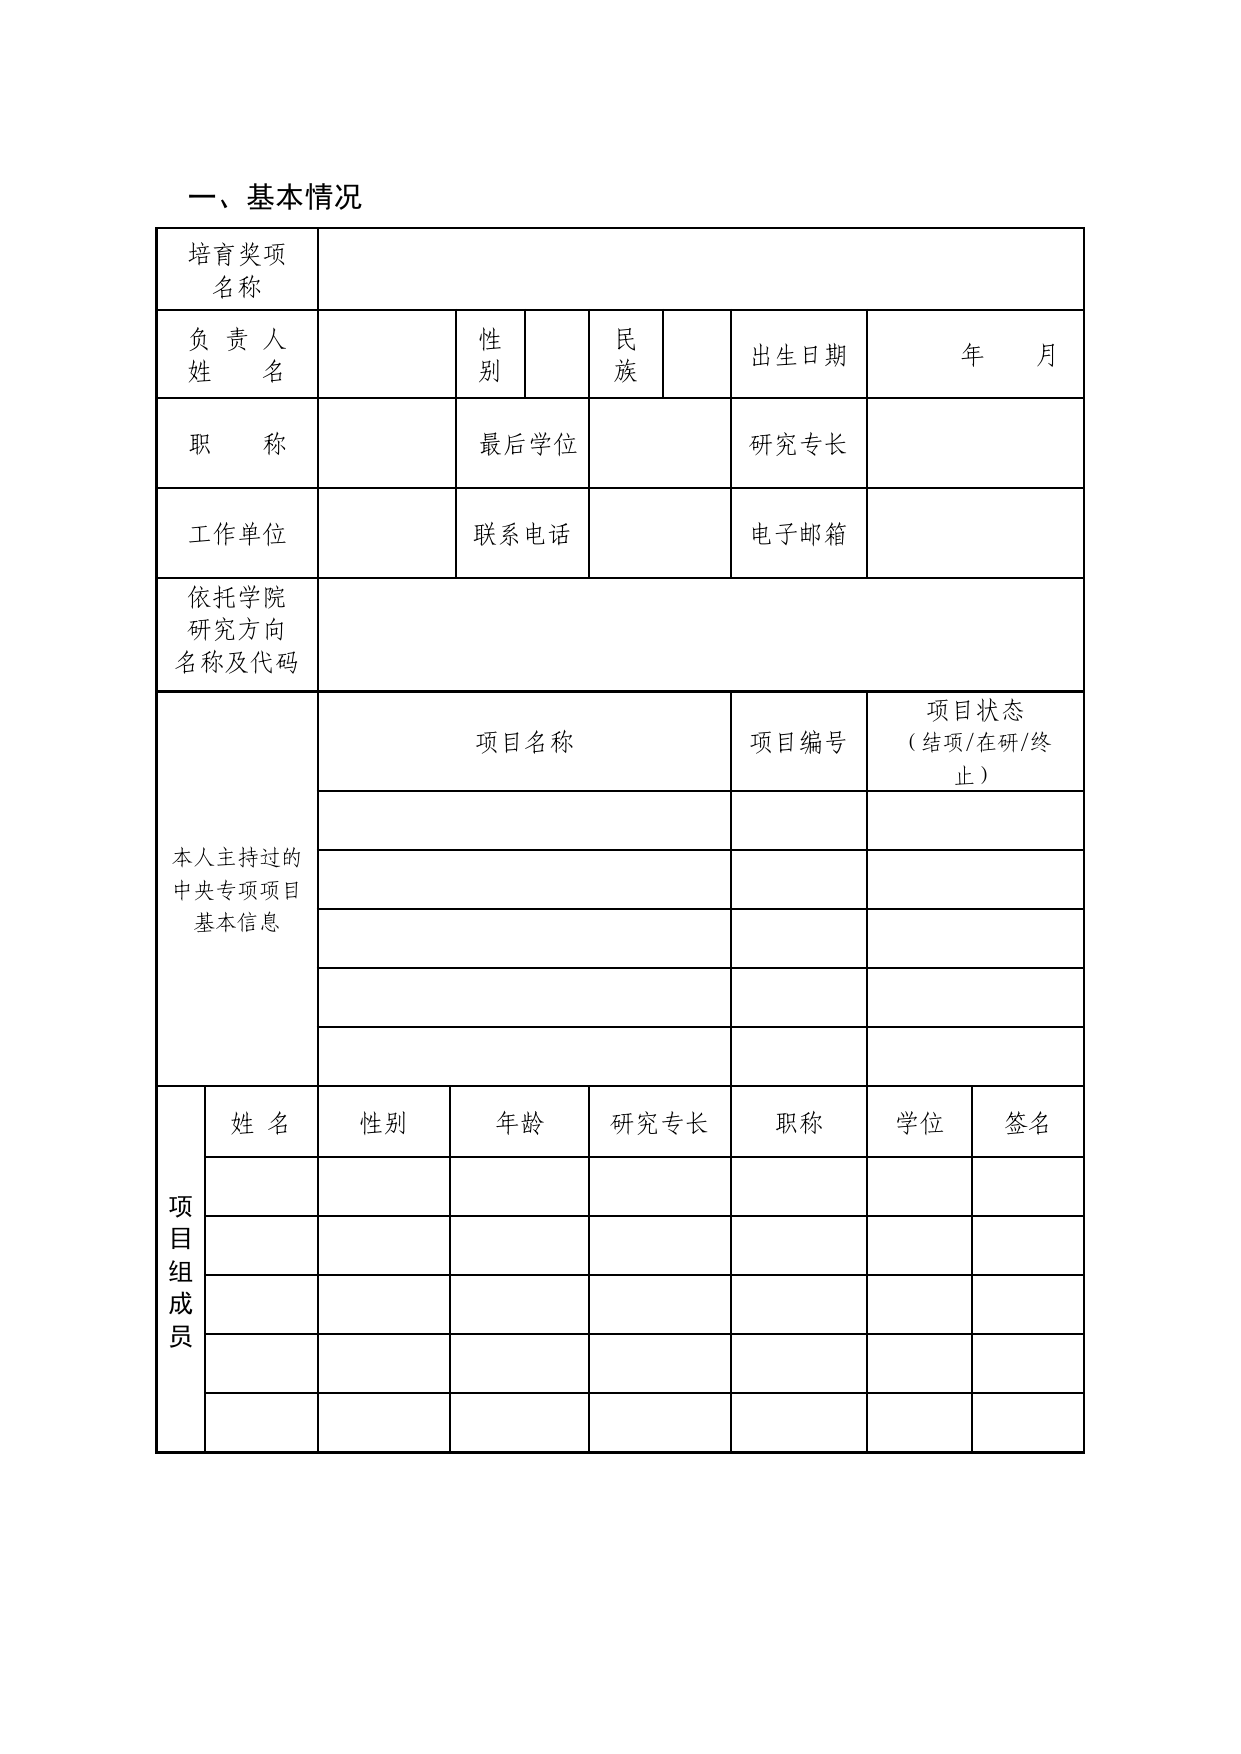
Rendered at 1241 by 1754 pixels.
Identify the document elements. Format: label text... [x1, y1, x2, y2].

table_cell [973, 1276, 1083, 1333]
table_cell [868, 1335, 971, 1392]
table_cell 年龄 [451, 1087, 588, 1156]
table_cell [319, 489, 455, 577]
table_cell [868, 851, 1083, 908]
table_cell [590, 1335, 730, 1392]
table_cell [206, 1158, 317, 1215]
table_cell [319, 910, 730, 967]
table_cell [973, 1335, 1083, 1392]
table_cell [319, 851, 730, 908]
table_cell 最后学位 [457, 399, 588, 487]
table_cell 项目组成员 [158, 1087, 204, 1451]
table_cell 项目编号 [732, 693, 866, 790]
table_cell 姓 名 [206, 1087, 317, 1156]
table_cell [732, 1028, 866, 1085]
table_cell [868, 1217, 971, 1274]
table_cell [732, 969, 866, 1026]
table_cell 工作单位 [158, 489, 317, 577]
table_cell [732, 792, 866, 849]
table_cell [868, 1028, 1083, 1085]
table_cell [664, 311, 730, 397]
table_cell [868, 969, 1083, 1026]
table_cell 性别 [319, 1087, 449, 1156]
table_cell [319, 311, 455, 397]
table_cell [732, 1276, 866, 1333]
table_cell [590, 399, 730, 487]
table_cell [451, 1394, 588, 1451]
table_cell [319, 969, 730, 1026]
table_cell 研究专长 [590, 1087, 730, 1156]
table_header 培育奖项 名称 [158, 229, 317, 309]
table_cell [319, 579, 1083, 690]
table_cell [319, 1028, 730, 1085]
table_cell 民 族 [590, 311, 662, 397]
table_cell [973, 1217, 1083, 1274]
table_cell [868, 792, 1083, 849]
table_cell 出生日期 [732, 311, 866, 397]
table_cell 学位 [868, 1087, 971, 1156]
table_cell [732, 1394, 866, 1451]
table_cell [319, 1276, 449, 1333]
table_cell 项目名称 [319, 693, 730, 790]
table_cell [973, 1158, 1083, 1215]
table_cell [868, 399, 1083, 487]
table_cell [451, 1335, 588, 1392]
table_cell [206, 1394, 317, 1451]
table_cell 本人主持过的 中央专项项目基本信息 [158, 693, 317, 1085]
table_cell [526, 311, 588, 397]
table_cell [732, 1158, 866, 1215]
table_cell [319, 1158, 449, 1215]
table_cell [206, 1276, 317, 1333]
table_cell [319, 1335, 449, 1392]
table_cell [590, 1217, 730, 1274]
table_cell [319, 399, 455, 487]
table_cell 性别 [457, 311, 524, 397]
table_cell [868, 1276, 971, 1333]
table_cell 研究专长 [732, 399, 866, 487]
table_cell 项目状态 （结项/在研/终止） [868, 693, 1083, 790]
table_cell [590, 489, 730, 577]
table_cell [868, 1158, 971, 1215]
table_cell 年 月 [868, 311, 1083, 397]
table_cell 职 称 [158, 399, 317, 487]
text 一、基本情况 [187, 162, 1053, 227]
table_cell 职称 [732, 1087, 866, 1156]
table_cell [451, 1276, 588, 1333]
table_cell [590, 1394, 730, 1451]
table_cell [868, 489, 1083, 577]
table_cell [732, 1335, 866, 1392]
table_cell [206, 1335, 317, 1392]
table_cell [732, 910, 866, 967]
table_cell [451, 1217, 588, 1274]
table_cell [590, 1158, 730, 1215]
table_cell [319, 1217, 449, 1274]
table_cell [590, 1276, 730, 1333]
table_cell [732, 851, 866, 908]
table_cell [451, 1158, 588, 1215]
table_cell 电子邮箱 [732, 489, 866, 577]
table_cell 负 责 人 姓 名 [158, 311, 317, 397]
table_cell 依托学院 研究方向 名称及代码 [158, 579, 317, 690]
table_cell 联系电话 [457, 489, 588, 577]
table_cell [868, 1394, 971, 1451]
table_cell [868, 910, 1083, 967]
table_cell [973, 1394, 1083, 1451]
table_cell 签名 [973, 1087, 1083, 1156]
table_cell [319, 1394, 449, 1451]
table_cell [732, 1217, 866, 1274]
table_cell [206, 1217, 317, 1274]
table_header [319, 229, 1083, 309]
table_cell [319, 792, 730, 849]
